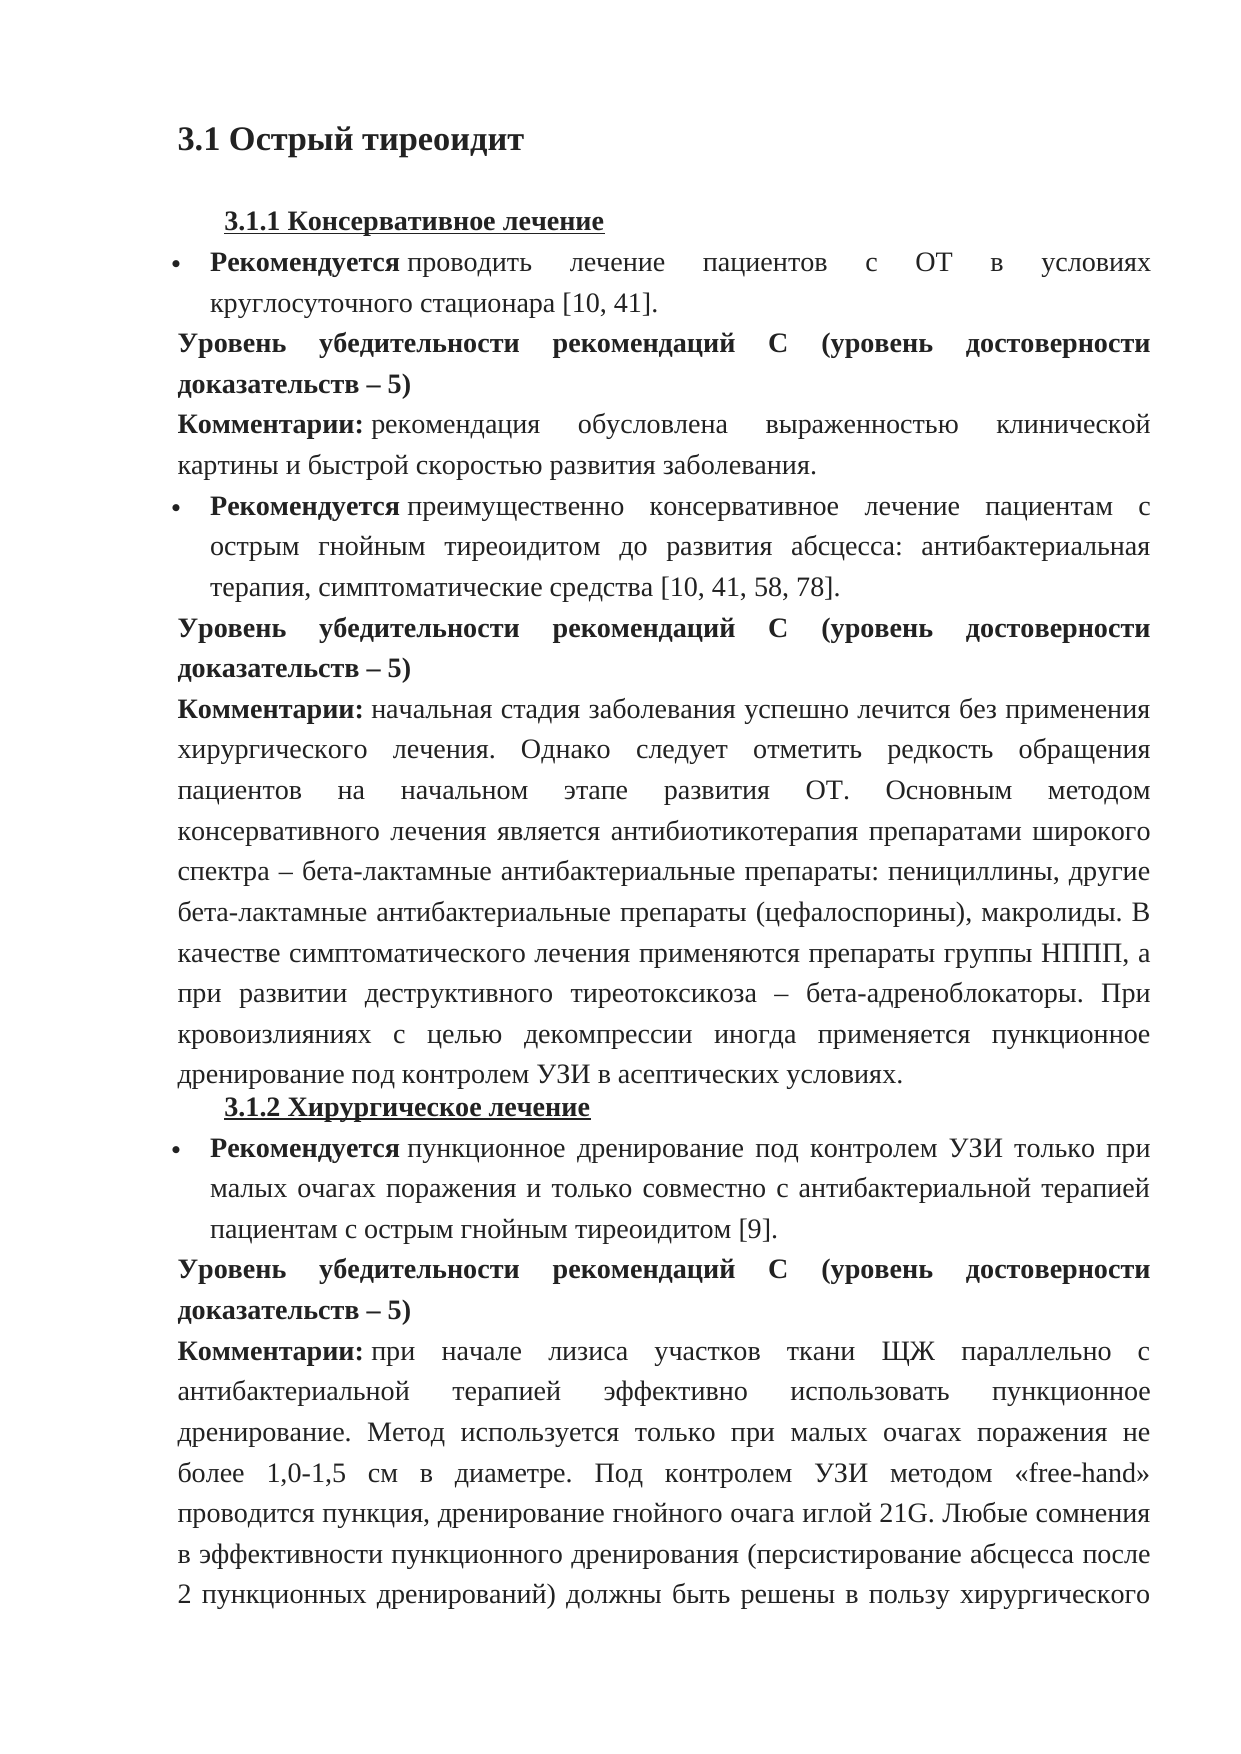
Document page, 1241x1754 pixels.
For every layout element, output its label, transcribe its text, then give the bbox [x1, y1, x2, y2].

text Уровень убедительности рекомендаций С (уровень достоверности доказательств – 5) [177, 602, 1152, 684]
list Рекомендуется проводить лечение пациентов с ОТ в условиях круглосуточного стационара [10, 41]. [172, 237, 1152, 318]
text Уровень убедительности рекомендаций С (уровень достоверности доказательств – 5) [177, 318, 1152, 399]
list Рекомендуется пункционное дренирование под контролем УЗИ только при малых очагах поражения и только совместно с антибактериальной терапией пациентам с острым гнойным тиреоидитом [9]. [172, 1122, 1152, 1244]
text 3.1.2 Хирургическое лечение [224, 1090, 1105, 1122]
text Комментарии: начальная стадия заболевания успешно лечится без применения хирургического лечения. Однако следует отметить редкость обращения пациентов на начальном этапе развития ОТ. Основным методом консервативного лечения является антибиотикотерапия препаратами широкого спектра – бета-лактамные антибактериальные препараты: пенициллины, другие бета-лактамные антибактериальные препараты (цефалоспорины), макролиды. В качестве симптоматического лечения применяются препараты группы НППП, а при развитии деструктивного тиреотоксикоза – бета-адреноблокаторы. При кровоизлияниях с целью декомпрессии иногда применяется пункционное дренирование под контролем УЗИ в асептических условиях. [177, 684, 1152, 1090]
text 3.1 Острый тиреоидит [177, 118, 1152, 158]
text Уровень убедительности рекомендаций С (уровень достоверности доказательств – 5) [177, 1244, 1152, 1326]
text 3.1.1 Консервативное лечение [224, 204, 1105, 237]
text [177, 1326, 1152, 1610]
list Рекомендуется преимущественно консервативное лечение пациентам с острым гнойным тиреоидитом до развития абсцесса: антибактериальная терапия, симптоматические средства [10, 41, 58, 78]. [172, 481, 1152, 602]
text Комментарии: рекомендация обусловлена выраженностью клинической картины и быстрой скоростью развития заболевания. [177, 399, 1152, 481]
